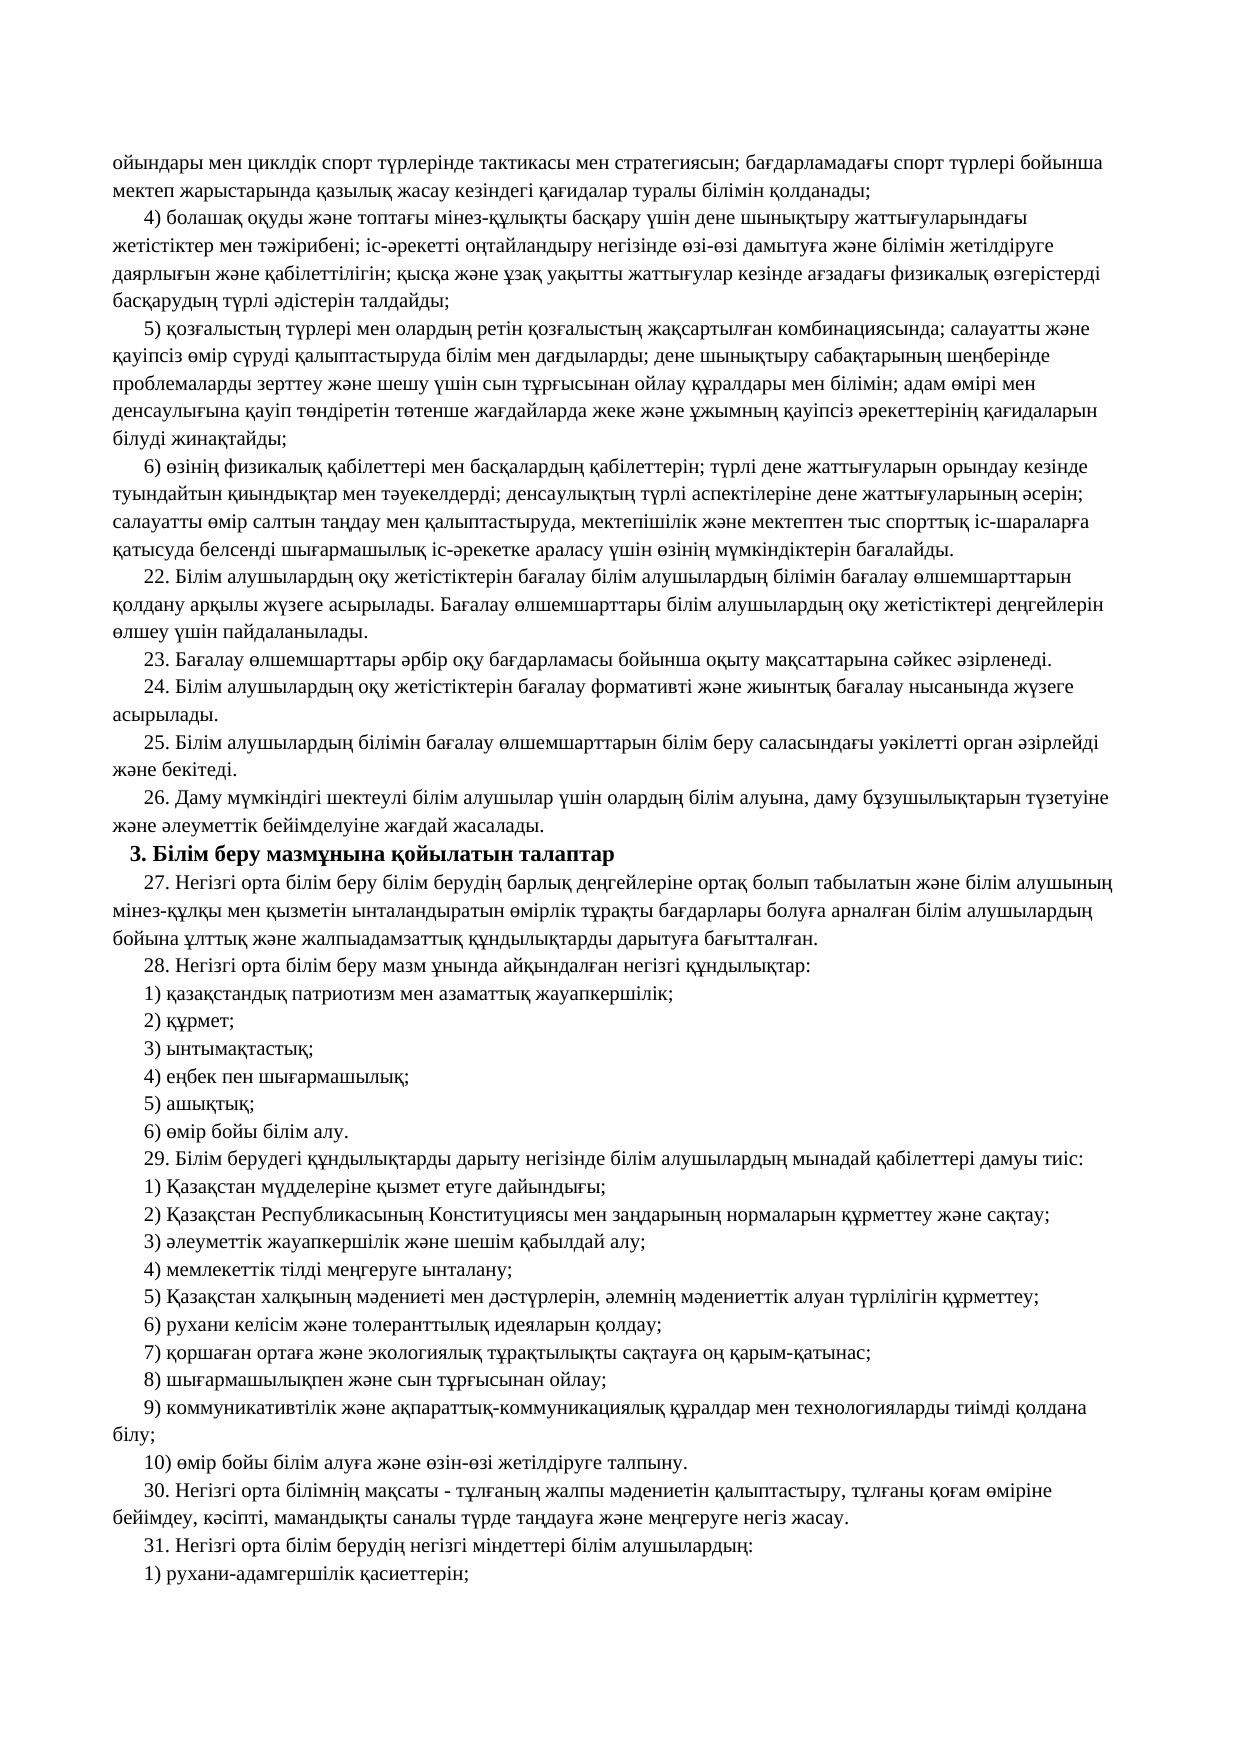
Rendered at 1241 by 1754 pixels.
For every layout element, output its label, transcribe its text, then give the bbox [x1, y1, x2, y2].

text 3. Білім беру мазмұнына қойылатын талаптар [112, 840, 1128, 866]
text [112, 870, 1128, 1584]
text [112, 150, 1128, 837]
